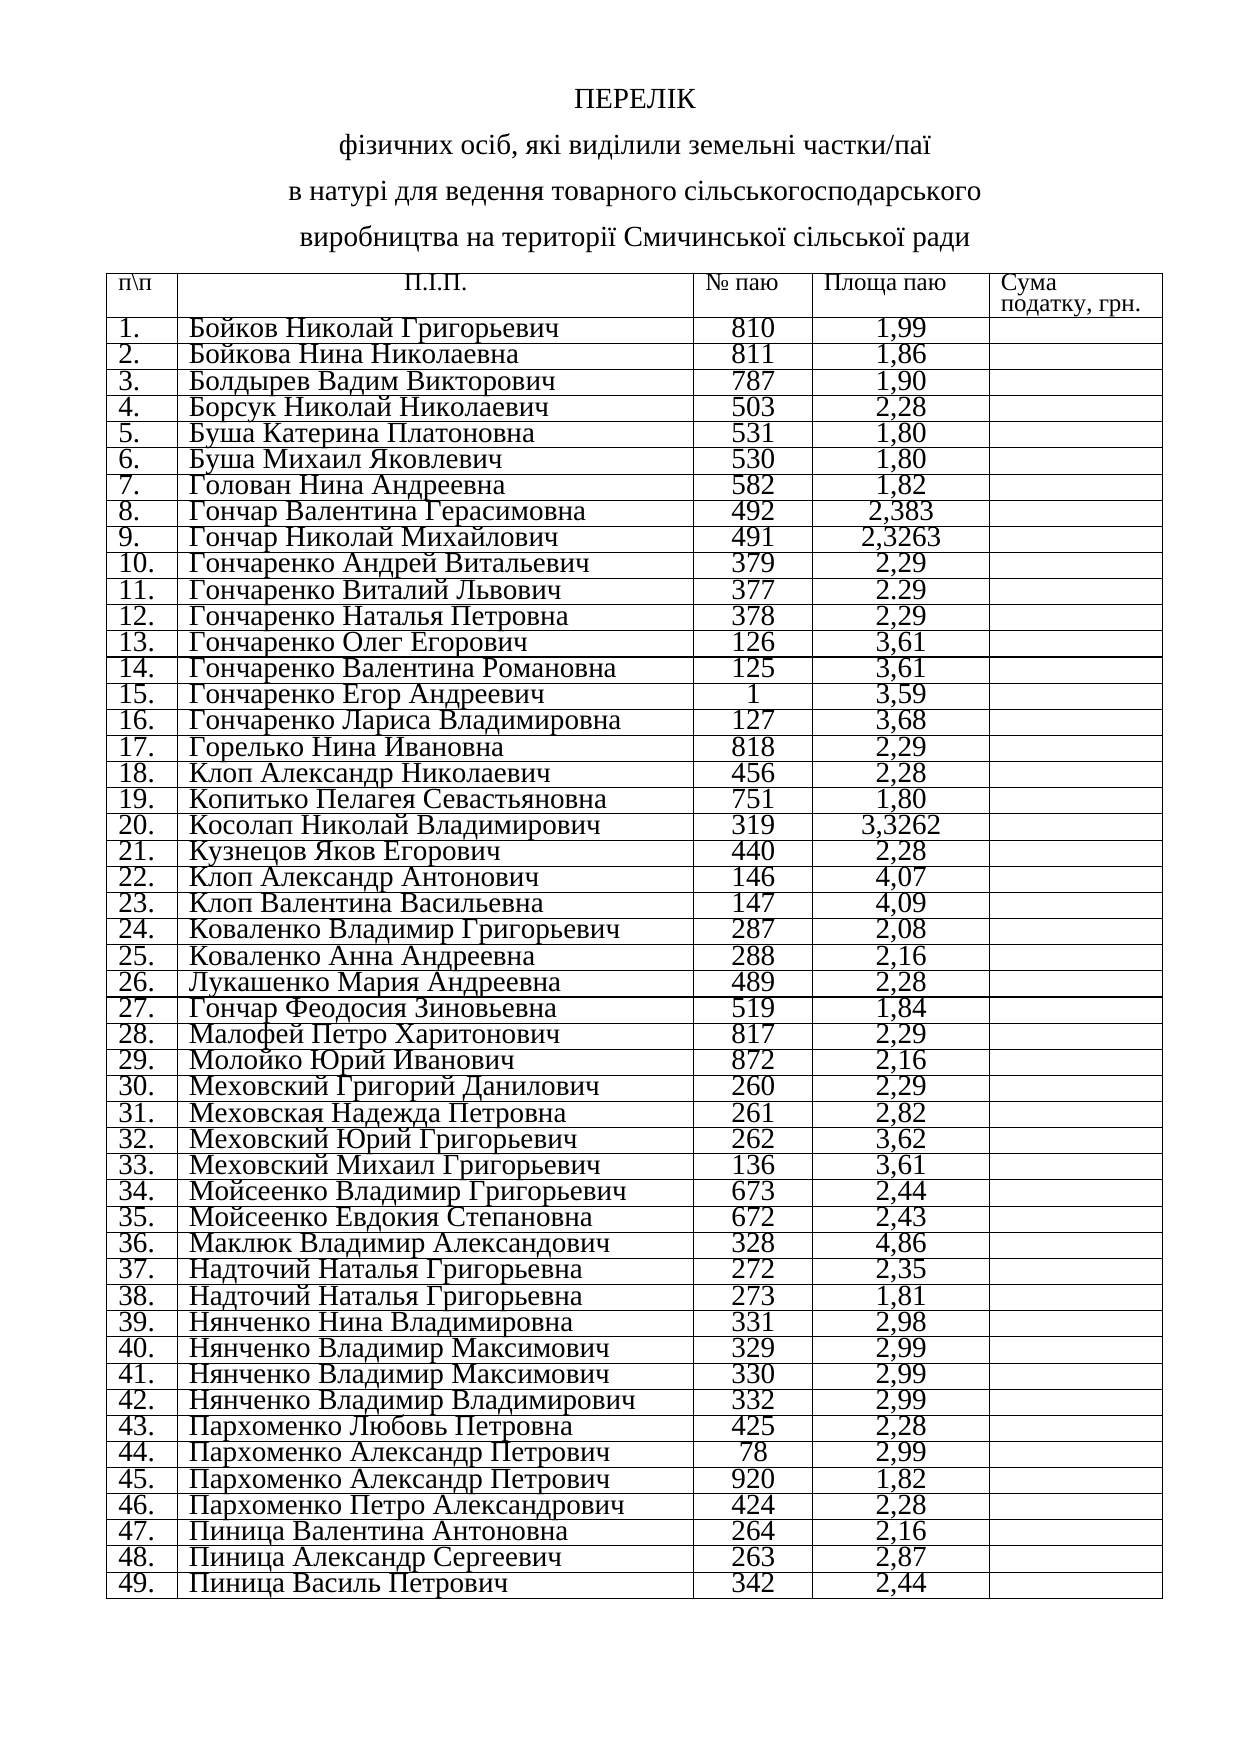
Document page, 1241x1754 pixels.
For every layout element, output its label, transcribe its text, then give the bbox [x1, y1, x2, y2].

table_cell 34. [107, 1180, 177, 1206]
table_cell 44. [107, 1442, 177, 1467]
table_cell [990, 1546, 1162, 1572]
table_cell Пархоменко Любовь Петровна [178, 1416, 693, 1441]
table_header № паю [694, 274, 812, 317]
table_cell Нянченко Владимир Владимирович [178, 1390, 693, 1415]
table_cell 31. [107, 1102, 177, 1127]
table_cell Борсук Николай Николаевич [178, 396, 693, 421]
table_cell [990, 1024, 1162, 1049]
table_cell Пархоменко Александр Петрович [178, 1442, 693, 1467]
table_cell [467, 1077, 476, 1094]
table_cell 491 [694, 527, 812, 552]
table_cell 2,29 [813, 1076, 989, 1101]
table_cell 2,99 [813, 1364, 989, 1388]
table_cell 2,16 [813, 945, 989, 970]
table_cell 47. [107, 1520, 177, 1545]
table_cell [990, 893, 1162, 918]
table_cell 787 [694, 370, 812, 395]
table_cell 27. [107, 998, 177, 1022]
table_cell 17. [107, 736, 177, 761]
table_cell 262 [694, 1128, 812, 1153]
table_cell Клоп Александр Николаевич [178, 762, 693, 787]
table_cell 4,86 [813, 1233, 989, 1258]
table_cell 3,61 [813, 1154, 989, 1179]
table_cell 440 [694, 841, 812, 866]
table_cell 13. [107, 631, 177, 656]
table_cell 2,87 [813, 1546, 989, 1572]
table_cell 2,383 [813, 501, 989, 526]
table_cell 126 [694, 631, 812, 656]
table_cell 2,29 [813, 553, 989, 578]
table_cell 260 [694, 1076, 812, 1101]
table_cell 1,81 [813, 1285, 989, 1310]
table_cell 2,08 [813, 919, 989, 944]
table_cell Гончар Феодосия Зиновьевна [178, 998, 693, 1022]
table_cell Косолап Николай Владимирович [178, 814, 693, 839]
table_cell 530 [694, 448, 812, 473]
table_cell 26. [107, 971, 177, 996]
table_cell 377 [694, 579, 812, 604]
table_cell 125 [694, 658, 812, 683]
table_cell 2,98 [813, 1311, 989, 1336]
table_cell [990, 998, 1162, 1022]
table_cell Меховский Григорий Данилович [178, 1076, 469, 1101]
table_cell 15. [107, 684, 177, 709]
table_cell [990, 1154, 1162, 1179]
table_cell Болдырев Вадим Викторович [178, 370, 693, 395]
table_cell 11. [107, 579, 177, 604]
table_cell 503 [694, 396, 812, 421]
table_cell 920 [694, 1468, 812, 1493]
table_cell 272 [694, 1259, 812, 1284]
table_cell [990, 788, 1162, 813]
table_cell Пиница Валентина Антоновна [178, 1520, 693, 1545]
table_cell 582 [694, 475, 812, 499]
table_cell Меховский Юрий Григорьевич [178, 1128, 693, 1153]
table_cell Гончаренко Лариса Владимировна [178, 710, 693, 735]
table_cell 264 [694, 1520, 812, 1545]
table_cell 3,59 [813, 684, 989, 709]
table_header Площа паю [813, 274, 989, 317]
table_cell 1. [107, 318, 177, 343]
table_cell Голован Нина Андреевна [178, 475, 693, 499]
table_cell 1,80 [813, 448, 989, 473]
table_cell [990, 448, 1162, 473]
table_cell 1,82 [813, 475, 989, 499]
table_cell Молойко Юрий Иванович [178, 1050, 693, 1075]
table_cell 33. [107, 1154, 177, 1179]
table_cell Лукашенко Мария Андреевна [178, 971, 693, 996]
table_cell Буша Катерина Платоновна [178, 422, 693, 447]
table_cell 2,82 [813, 1102, 989, 1127]
table_cell 531 [694, 422, 812, 447]
table_cell 287 [694, 919, 812, 944]
table_cell [990, 344, 1162, 369]
table_cell [990, 318, 1162, 343]
table_cell 1,82 [813, 1468, 989, 1493]
table_cell Гончаренко Олег Егорович [178, 631, 693, 656]
table_cell [990, 527, 1162, 552]
table_cell 817 [694, 1024, 812, 1049]
table_cell [990, 1076, 1162, 1101]
table_cell Нянченко Владимир Максимович [178, 1364, 693, 1388]
table_cell 45. [107, 1468, 177, 1493]
table_cell [990, 1233, 1162, 1258]
table_cell 2,28 [813, 1416, 989, 1441]
table_cell 3,3262 [813, 814, 989, 839]
table_cell Бойкова Нина Николаевна [178, 344, 693, 369]
table_cell 332 [694, 1390, 812, 1415]
table_cell 3,61 [813, 658, 989, 683]
table_cell 2.29 [813, 579, 989, 604]
table_cell 319 [694, 814, 812, 839]
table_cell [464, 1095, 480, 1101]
table_cell 14. [107, 658, 177, 683]
table_cell Малофей Петро Харитонович [178, 1024, 264, 1049]
table_cell 37. [107, 1259, 177, 1284]
table_cell [990, 1442, 1162, 1467]
table_cell 28. [107, 1024, 177, 1049]
text ПЕРЕЛІК [118, 89, 1152, 114]
table_cell 8. [107, 501, 177, 526]
table_cell [990, 736, 1162, 761]
table_cell [990, 1494, 1162, 1519]
table_cell Гончаренко Валентина Романовна [178, 658, 693, 683]
table_cell [990, 684, 1162, 709]
table_cell 19. [107, 788, 177, 813]
table_cell 46. [107, 1494, 177, 1519]
table_cell 2,44 [813, 1180, 989, 1206]
table_cell 810 [694, 318, 812, 343]
table_cell 3. [107, 370, 177, 395]
table_cell Малофей Петро Харитонович [267, 1024, 693, 1049]
table_cell [990, 971, 1162, 996]
table_cell 41. [107, 1364, 177, 1388]
table_cell 16. [107, 710, 177, 735]
text в натурі для ведення товарного сільськогосподарського [118, 181, 1152, 206]
table_cell Мойсеенко Евдокия Степановна [178, 1207, 693, 1232]
table_cell 2,99 [813, 1337, 989, 1362]
table_cell Пархоменко Александр Петрович [178, 1468, 693, 1493]
table_cell 49. [107, 1573, 177, 1598]
table_cell Буша Михаил Яковлевич [178, 448, 693, 473]
table_cell 379 [694, 553, 812, 578]
table_cell 2. [107, 344, 177, 369]
table_cell [990, 631, 1162, 656]
table_cell 328 [694, 1233, 812, 1258]
table_cell 4,09 [813, 893, 989, 918]
table_cell [990, 1416, 1162, 1441]
table_header Сума податку, грн. [990, 274, 1162, 317]
table_cell 263 [694, 1546, 812, 1572]
table_cell 2,99 [813, 1390, 989, 1415]
table_cell 1,80 [813, 422, 989, 447]
table_cell Копитько Пелагея Севастьяновна [178, 788, 693, 813]
table_cell 342 [694, 1573, 812, 1598]
table_cell 425 [694, 1416, 812, 1441]
table_cell [990, 396, 1162, 421]
table_cell Гончаренко Егор Андреевич [178, 684, 693, 709]
table_cell 136 [694, 1154, 812, 1179]
table_cell 2,99 [813, 1442, 989, 1467]
table_cell 2,16 [813, 1050, 989, 1075]
table_cell 872 [694, 1050, 812, 1075]
table_cell Гончар Валентина Герасимовна [178, 501, 693, 526]
table_header п\п [107, 274, 177, 317]
table_cell 35. [107, 1207, 177, 1232]
table_cell [990, 1259, 1162, 1284]
table_cell [990, 1468, 1162, 1493]
table_cell 39. [107, 1311, 177, 1336]
table_cell 38. [107, 1285, 177, 1310]
table_cell 78 [694, 1442, 812, 1467]
table_cell 1 [694, 684, 812, 709]
table_cell 40. [107, 1337, 177, 1362]
table_cell 378 [694, 605, 812, 630]
text фізичних осіб, які виділили земельні частки/паї [118, 134, 346, 160]
table_cell 36. [107, 1233, 177, 1258]
table_cell [990, 1364, 1162, 1388]
table_cell [990, 1573, 1162, 1598]
table_cell 10. [107, 553, 177, 578]
table_cell Пиница Василь Петрович [178, 1573, 693, 1598]
table_cell [990, 475, 1162, 499]
table_cell 329 [694, 1337, 812, 1362]
table_cell 32. [107, 1128, 177, 1153]
table_cell 2,29 [813, 1024, 989, 1049]
table_cell 1,86 [813, 344, 989, 369]
table_cell 21. [107, 841, 177, 866]
table_cell [990, 814, 1162, 839]
table_cell [990, 1311, 1162, 1336]
table_cell Бойков Николай Григорьевич [178, 318, 693, 343]
table_cell 1,90 [813, 370, 989, 395]
table_cell 23. [107, 893, 177, 918]
table_cell Нянченко Нина Владимировна [178, 1311, 693, 1336]
table_cell 489 [694, 971, 812, 996]
table_cell 4,07 [813, 867, 989, 892]
table_cell 2,44 [813, 1573, 989, 1598]
table_cell Гончар Николай Михайлович [178, 527, 693, 552]
table_cell Нянченко Владимир Максимович [178, 1337, 693, 1362]
table_cell [990, 1390, 1162, 1415]
table_cell [990, 1128, 1162, 1153]
table_cell 7. [107, 475, 177, 499]
table_cell 22. [107, 867, 177, 892]
table_cell Пиница Александр Сергеевич [178, 1546, 693, 1572]
text фізичних осіб, які виділили земельні частки/паї [349, 134, 1152, 160]
table_cell [990, 1102, 1162, 1127]
table_cell Клоп Александр Антонович [178, 867, 693, 892]
table_cell 751 [694, 788, 812, 813]
table_cell 2,28 [813, 762, 989, 787]
table_cell 30. [107, 1076, 177, 1101]
table_cell 492 [694, 501, 812, 526]
table_cell 273 [694, 1285, 812, 1310]
table_cell Горелько Нина Ивановна [178, 736, 693, 761]
table_cell Пархоменко Петро Александрович [178, 1494, 693, 1519]
table_cell 146 [694, 867, 812, 892]
table_cell 2,28 [813, 1494, 989, 1519]
table_cell 3,68 [813, 710, 989, 735]
table_cell 2,3263 [813, 527, 989, 552]
table_cell 9. [107, 527, 177, 552]
table_cell 2,35 [813, 1259, 989, 1284]
table_cell [990, 841, 1162, 866]
table_cell Надточий Наталья Григорьевна [178, 1259, 693, 1284]
table_cell 519 [694, 998, 812, 1022]
table_cell 331 [694, 1311, 812, 1336]
table_cell [990, 605, 1162, 630]
table_cell [990, 370, 1162, 395]
text виробництва на території Смичинської сільської ради [118, 226, 1152, 252]
table_cell [990, 579, 1162, 604]
table_cell Гончаренко Андрей Витальевич [178, 553, 693, 578]
table_cell 5. [107, 422, 177, 447]
table_cell 20. [107, 814, 177, 839]
table_cell 2,28 [813, 396, 989, 421]
table_cell Клоп Валентина Васильевна [178, 893, 693, 918]
table_cell 48. [107, 1546, 177, 1572]
table_cell 2,43 [813, 1207, 989, 1232]
table_cell [990, 710, 1162, 735]
table_cell 673 [694, 1180, 812, 1206]
table_cell 4. [107, 396, 177, 421]
table_cell 1,84 [813, 998, 989, 1022]
table_cell [990, 658, 1162, 683]
table_cell [990, 1337, 1162, 1362]
table_cell [990, 919, 1162, 944]
table_cell 818 [694, 736, 812, 761]
table_cell 147 [694, 893, 812, 918]
table_cell 2,29 [813, 605, 989, 630]
table_cell 261 [694, 1102, 812, 1127]
table_cell Мойсеенко Владимир Григорьевич [178, 1180, 693, 1206]
table_cell 672 [694, 1207, 812, 1232]
table_cell 42. [107, 1390, 177, 1415]
table_cell 3,62 [813, 1128, 989, 1153]
table_cell 288 [694, 945, 812, 970]
table_header П.І.П. [178, 274, 693, 317]
table_cell 25. [107, 945, 177, 970]
table_cell [990, 1520, 1162, 1545]
table_cell Надточий Наталья Григорьевна [178, 1285, 693, 1310]
table_cell Маклюк Владимир Александович [178, 1233, 693, 1258]
table_cell Коваленко Анна Андреевна [178, 945, 693, 970]
table_cell Коваленко Владимир Григорьевич [178, 919, 693, 944]
table_cell 6. [107, 448, 177, 473]
table_cell 43. [107, 1416, 177, 1441]
table_cell [990, 1207, 1162, 1232]
table_cell 330 [694, 1364, 812, 1388]
table_cell [990, 501, 1162, 526]
table_cell Гончаренко Виталий Львович [178, 579, 693, 604]
table_cell [990, 553, 1162, 578]
table_cell [990, 762, 1162, 787]
table_cell 2,28 [813, 841, 989, 866]
table_cell 2,28 [813, 971, 989, 996]
table_cell 424 [694, 1494, 812, 1519]
table_cell Кузнецов Яков Егорович [178, 841, 693, 866]
table_cell [990, 945, 1162, 970]
table_cell 3,61 [813, 631, 989, 656]
table_cell 24. [107, 919, 177, 944]
table_cell [990, 1285, 1162, 1310]
table_cell [990, 1180, 1162, 1206]
table_cell 2,29 [813, 736, 989, 761]
table_cell 1,80 [813, 788, 989, 813]
table_cell [990, 422, 1162, 447]
table_cell 18. [107, 762, 177, 787]
table_cell Меховский Михаил Григорьевич [178, 1154, 693, 1179]
table_cell 456 [694, 762, 812, 787]
table_cell [990, 867, 1162, 892]
table_cell Меховская Надежда Петровна [178, 1102, 693, 1127]
table_cell 127 [694, 710, 812, 735]
table_cell 811 [694, 344, 812, 369]
table_cell Меховский Григорий Данилович [479, 1076, 693, 1101]
table_cell 2,16 [813, 1520, 989, 1545]
table_cell 29. [107, 1050, 177, 1075]
table_cell 12. [107, 605, 177, 630]
table_cell Гончаренко Наталья Петровна [178, 605, 693, 630]
table_cell [990, 1050, 1162, 1075]
table_cell 1,99 [813, 318, 989, 343]
